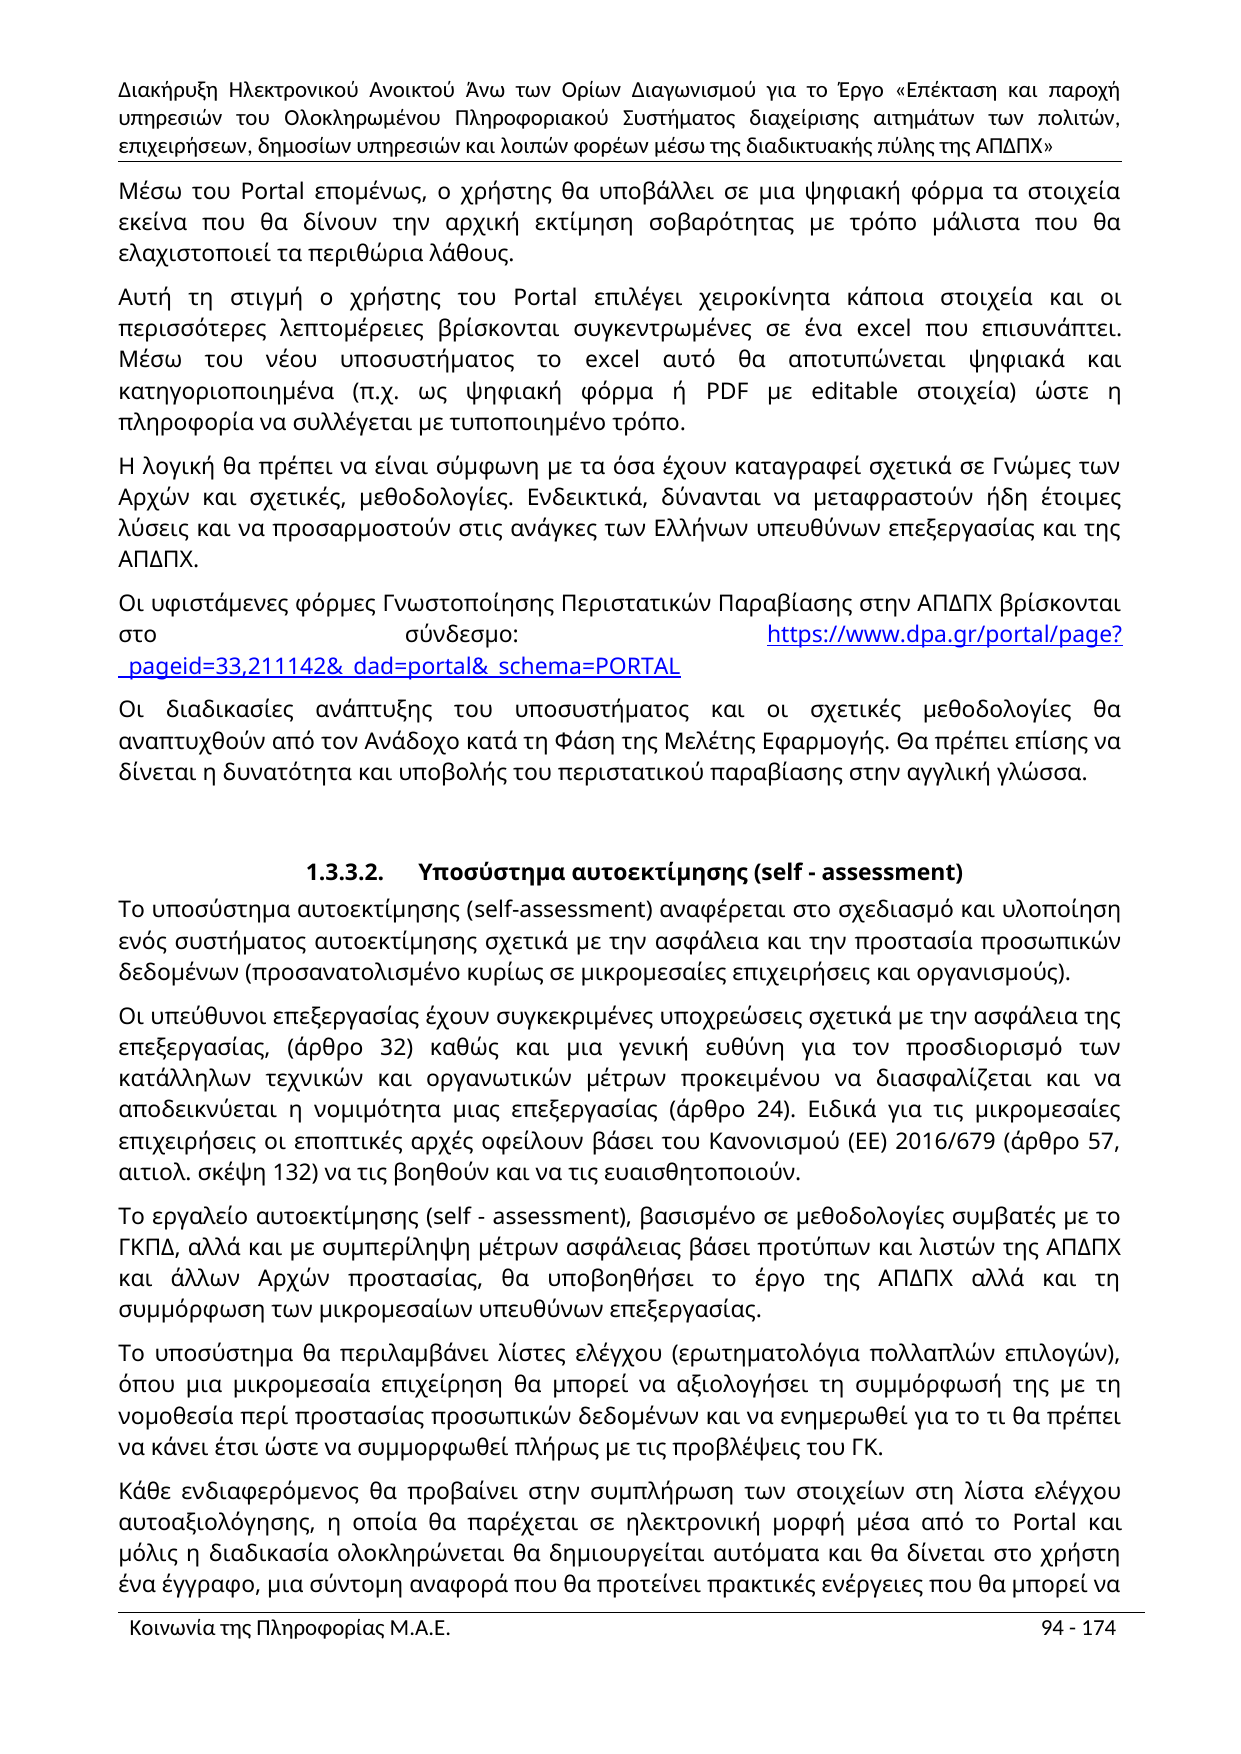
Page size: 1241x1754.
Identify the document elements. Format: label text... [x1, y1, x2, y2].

text Το εργαλείο αυτοεκτίμησης (self - assessment), βασισμένο σε μεθοδολογίες συμβατές με το ΓΚΠΔ, αλλά και με συμπερίληψη μέτρων ασφάλειας βάσει προτύπων και λιστών της ΑΠΔΠΧ και άλλων Αρχών προστασίας, θα υποβοηθήσει το έργο της ΑΠΔΠΧ αλλά και τη συμμόρφωση των μικρομεσαίων υπευθύνων επεξεργασίας. [118, 1200, 1122, 1325]
text Οι υπεύθυνοι επεξεργασίας έχουν συγκεκριμένες υποχρεώσεις σχετικά με την ασφάλεια της επεξεργασίας, (άρθρο 32) καθώς και μια γενική ευθύνη για τον προσδιορισμό των κατάλληλων τεχνικών και οργανωτικών μέτρων προκειμένου να διασφαλίζεται και να αποδεικνύεται η νομιμότητα μιας επεξεργασίας (άρθρο 24). Ειδικά για τις μικρομεσαίες επιχειρήσεις οι εποπτικές αρχές οφείλουν βάσει του Κανονισμού (ΕΕ) 2016/679 (άρθρο 57, αιτιολ. σκέψη 132) να τις βοηθούν και να τις ευαισθητοποιούν. [118, 1000, 1122, 1187]
text Αυτή τη στιγμή ο χρήστης του Portal επιλέγει χειροκίνητα κάποια στοιχεία και οι περισσότερες λεπτομέρειες βρίσκονται συγκεντρωμένες σε ένα excel που επισυνάπτει. Μέσω του νέου υποσυστήματος το excel αυτό θα αποτυπώνεται ψηφιακά και κατηγοριοποιημένα (π.χ. ως ψηφιακή φόρμα ή PDF με editable στοιχεία) ώστε η πληροφορία να συλλέγεται με τυποποιημένο τρόπο. [118, 281, 1122, 437]
text Οι υφιστάμενες φόρμες Γνωστοποίησης Περιστατικών Παραβίασης στην ΑΠΔΠΧ βρίσκονται στο σύνδεσμο: https://www.dpa.gr/portal/page?_pageid=33,211142&_dad=portal&_schema=PORTAL [118, 587, 1122, 681]
subtitle Υποσύστημα αυτοεκτίμησης (self - assessment) [306, 856, 1122, 887]
text Το υποσύστημα αυτοεκτίμησης (self-assessment) αναφέρεται στο σχεδιασμό και υλοποίηση ενός συστήματος αυτοεκτίμησης σχετικά με την ασφάλεια και την προστασία προσωπικών δεδομένων (προσανατολισμένο κυρίως σε μικρομεσαίες επιχειρήσεις και οργανισμούς). [118, 893, 1122, 987]
text Το υποσύστημα θα περιλαμβάνει λίστες ελέγχου (ερωτηματολόγια πολλαπλών επιλογών), όπου μια μικρομεσαία επιχείρηση θα μπορεί να αξιολογήσει τη συμμόρφωσή της με τη νομοθεσία περί προστασίας προσωπικών δεδομένων και να ενημερωθεί για το τι θα πρέπει να κάνει έτσι ώστε να συμμορφωθεί πλήρως με τις προβλέψεις του ΓΚ. [118, 1337, 1122, 1462]
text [118, 1475, 1122, 1600]
text Μέσω του Portal επομένως, ο χρήστης θα υποβάλλει σε μια ψηφιακή φόρμα τα στοιχεία εκείνα που θα δίνουν την αρχική εκτίμηση σοβαρότητας με τρόπο μάλιστα που θα ελαχιστοποιεί τα περιθώρια λάθους. [118, 175, 1122, 268]
text Οι διαδικασίες ανάπτυξης του υποσυστήματος και οι σχετικές μεθοδολογίες θα αναπτυχθούν από τον Ανάδοχο κατά τη Φάση της Μελέτης Εφαρμογής. Θα πρέπει επίσης να δίνεται η δυνατότητα και υποβολής του περιστατικού παραβίασης στην αγγλική γλώσσα. [118, 693, 1122, 787]
text Η λογική θα πρέπει να είναι σύμφωνη με τα όσα έχουν καταγραφεί σχετικά σε Γνώμες των Αρχών και σχετικές, μεθοδολογίες. Ενδεικτικά, δύνανται να μεταφραστούν ήδη έτοιμες λύσεις και να προσαρμοστούν στις ανάγκες των Ελλήνων υπευθύνων επεξεργασίας και της ΑΠΔΠΧ. [118, 450, 1122, 575]
